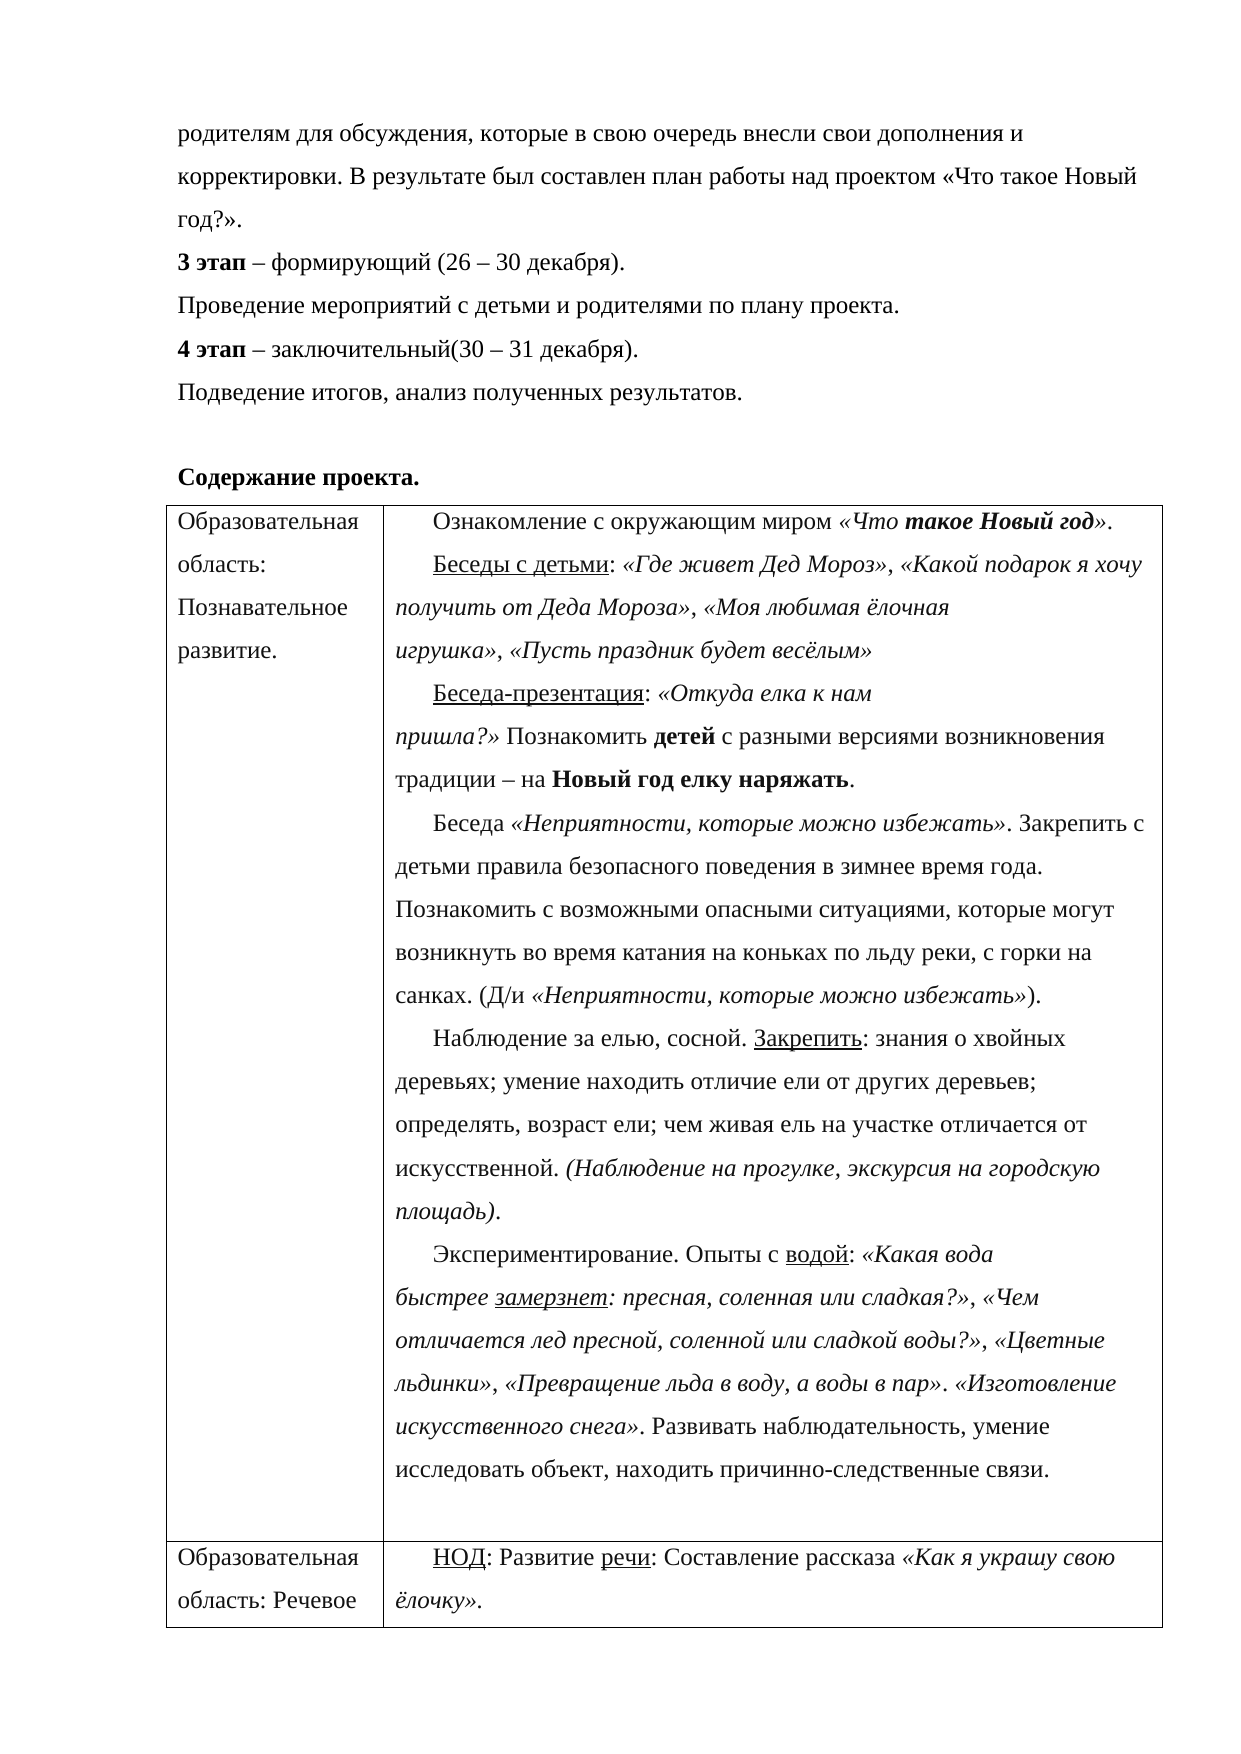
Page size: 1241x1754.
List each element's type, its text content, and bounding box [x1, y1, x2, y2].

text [177, 118, 1152, 448]
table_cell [167, 1542, 383, 1627]
table_header Образовательная область: Познавательное развитие. [167, 506, 383, 1541]
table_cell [384, 1542, 1162, 1627]
table_header Ознакомление с окружающим миром «Что такое Новый год». Беседы с детьми: «Где живет Дед Мороз», «Какой подарок я хочу получить от Деда Мороза», «Моя любимая ёлочная игрушка», «Пусть праздник будет весёлым» Беседа-презентация: «Откуда елка к нам пришла?» Познакомить детей с разными версиями возникновения традиции – на Новый год елку наряжать. Беседа «Неприятности, которые можно избежать». Закрепить с детьми правила безопасного поведения в зимнее время года. Познакомить с возможными опасными ситуациями, которые могут возникнуть во время катания на коньках по льду реки, с горки на санках. (Д/и «Неприятности, которые можно избежать»). Наблюдение за елью, сосной. Закрепить: знания о хвойных деревьях; умение находить отличие ели от других деревьев; определять, возраст ели; чем живая ель на участке отличается от искусственной. (Наблюдение на прогулке, экскурсия на городскую площадь). Экспериментирование. Опыты с водой: «Какая вода быстрее замерзнет: пресная, соленная или сладкая?», «Чем отличается лед пресной, соленной или сладкой воды?», «Цветные льдинки», «Превращение льда в воду, а воды в пар». «Изготовление искусственного снега». Развивать наблюдательность, умение исследовать объект, находить причинно-следственные связи. [384, 506, 1162, 1541]
text Содержание проекта. [177, 462, 1152, 490]
